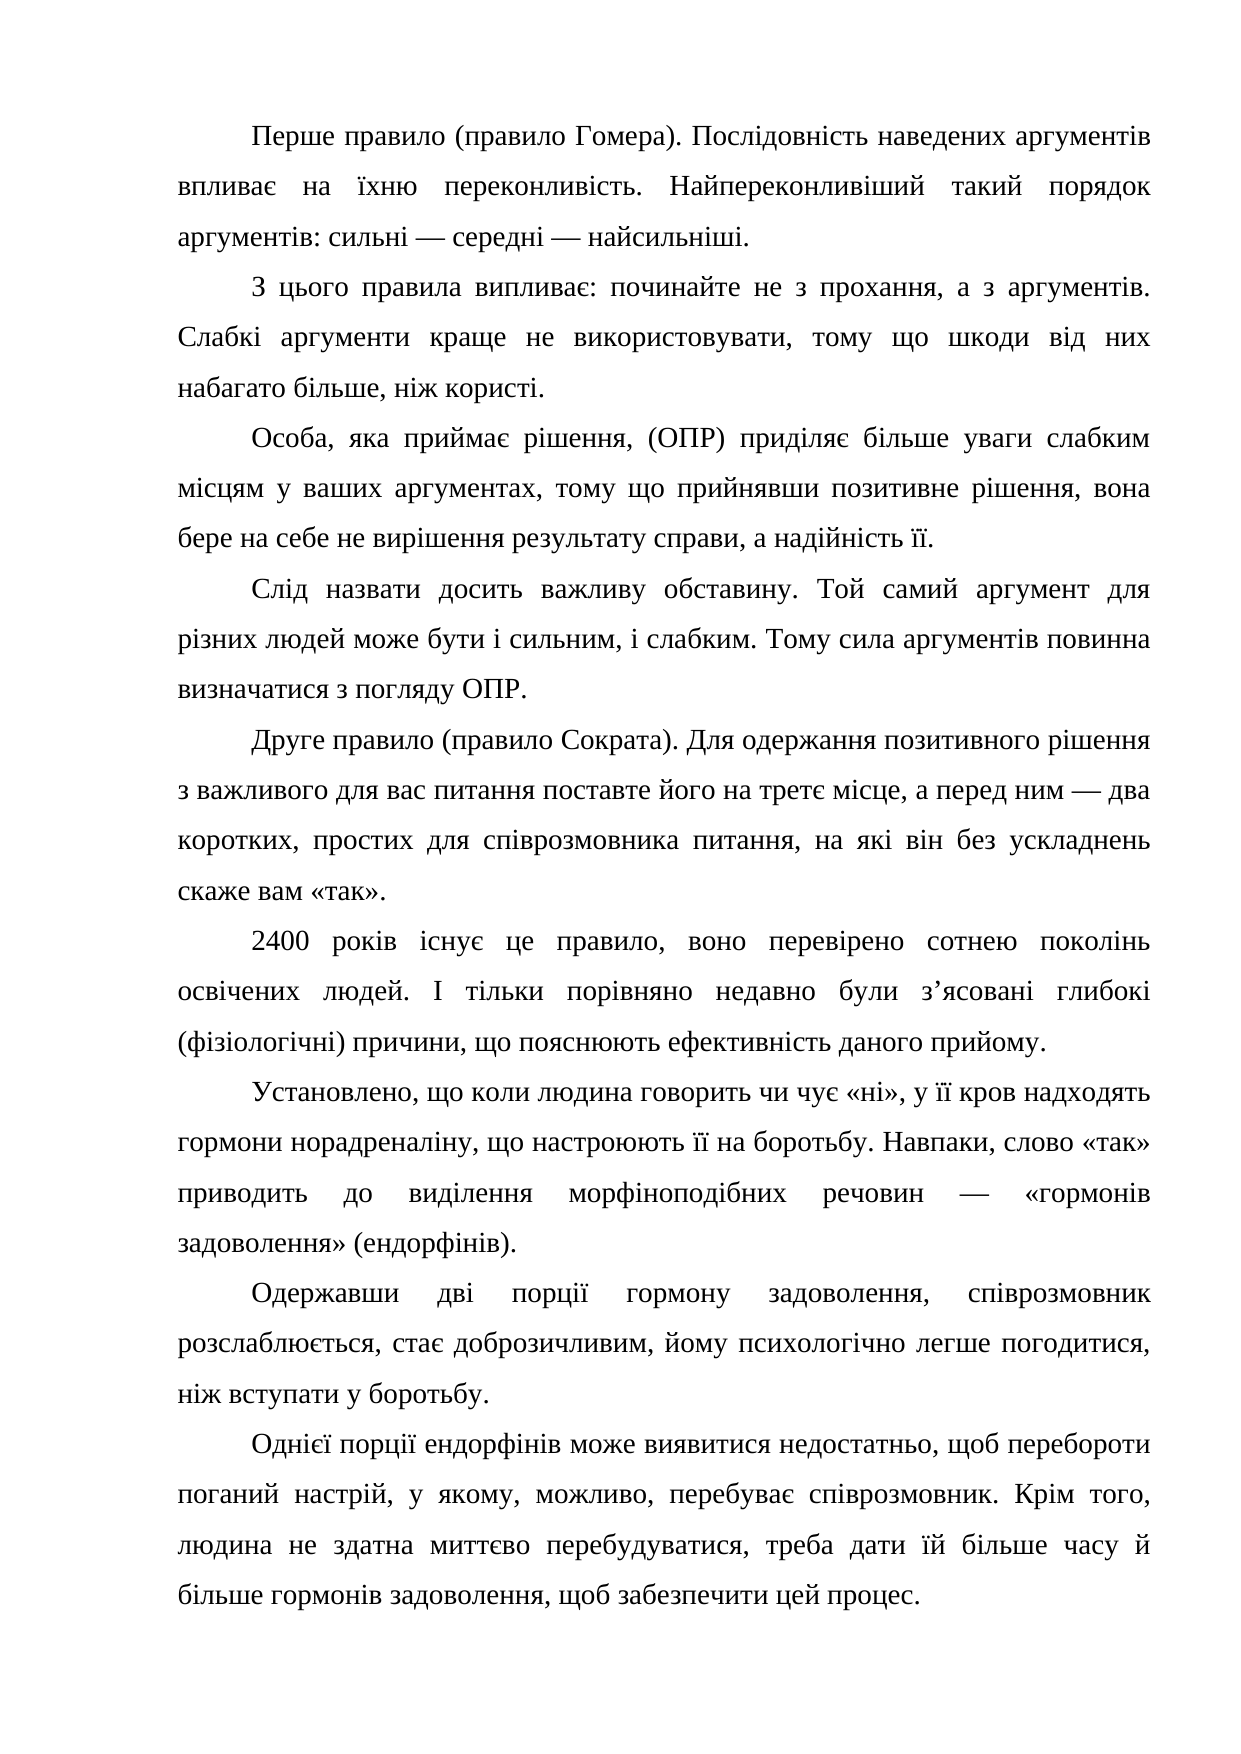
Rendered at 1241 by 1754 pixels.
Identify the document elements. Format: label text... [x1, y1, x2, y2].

text Перше правило (правило Гомера). Послідовність наведених аргументів впливає на їхню переконливість. Найпереконливіший такий порядок аргументів: сильні — середні — найсильніші. [177, 118, 1152, 252]
text З цього правила випливає: починайте не з прохання, а з аргументів. Слабкі аргументи краще не використовувати, тому що шкоди від них набагато більше, ніж користі. [177, 269, 1152, 403]
text Друге правило (правило Сократа). Для одержання позитивного рішення з важливого для вас питання поставте його на третє місце, а перед ним — два коротких, простих для співрозмовника питання, на які він без ускладнень скаже вам «так». [177, 722, 1152, 906]
text Слід назвати досить важливу обставину. Той самий аргумент для різних людей може бути і сильним, і слабким. Тому сила аргументів повинна визначатися з погляду ОПР. [177, 571, 1152, 705]
text Установлено, що коли людина говорить чи чує «ні», у її кров надходять гормони норадреналіну, що настроюють її на боротьбу. Навпаки, слово «так» приводить до виділення морфіноподібних речовин — «гормонів задоволення» (ендорфінів). [177, 1074, 1152, 1258]
text Одержавши дві порції гормону задоволення, співрозмовник розслаблюється, стає доброзичливим, йому психологічно легше погодитися, ніж вступати у боротьбу. [177, 1275, 1152, 1409]
text 2400 років існує це правило, воно перевірено сотнею поколінь освічених людей. І тільки порівняно недавно були з’ясовані глибокі (фізіологічні) причини, що пояснюють ефективність даного прийому. [177, 923, 1152, 1057]
text Однієї порції ендорфінів може виявитися недостатньо, щоб перебороти поганий настрій, у якому, можливо, перебуває співрозмовник. Крім того, людина не здатна миттєво перебудуватися, треба дати їй більше часу й більше гормонів задоволення, щоб забезпечити цей процес. [177, 1426, 1152, 1611]
text Особа, яка приймає рішення, (ОПР) приділяє більше уваги слабким місцям у ваших аргументах, тому що прийнявши позитивне рішення, вона бере на себе не вирішення результату справи, а надійність її. [177, 420, 1152, 554]
